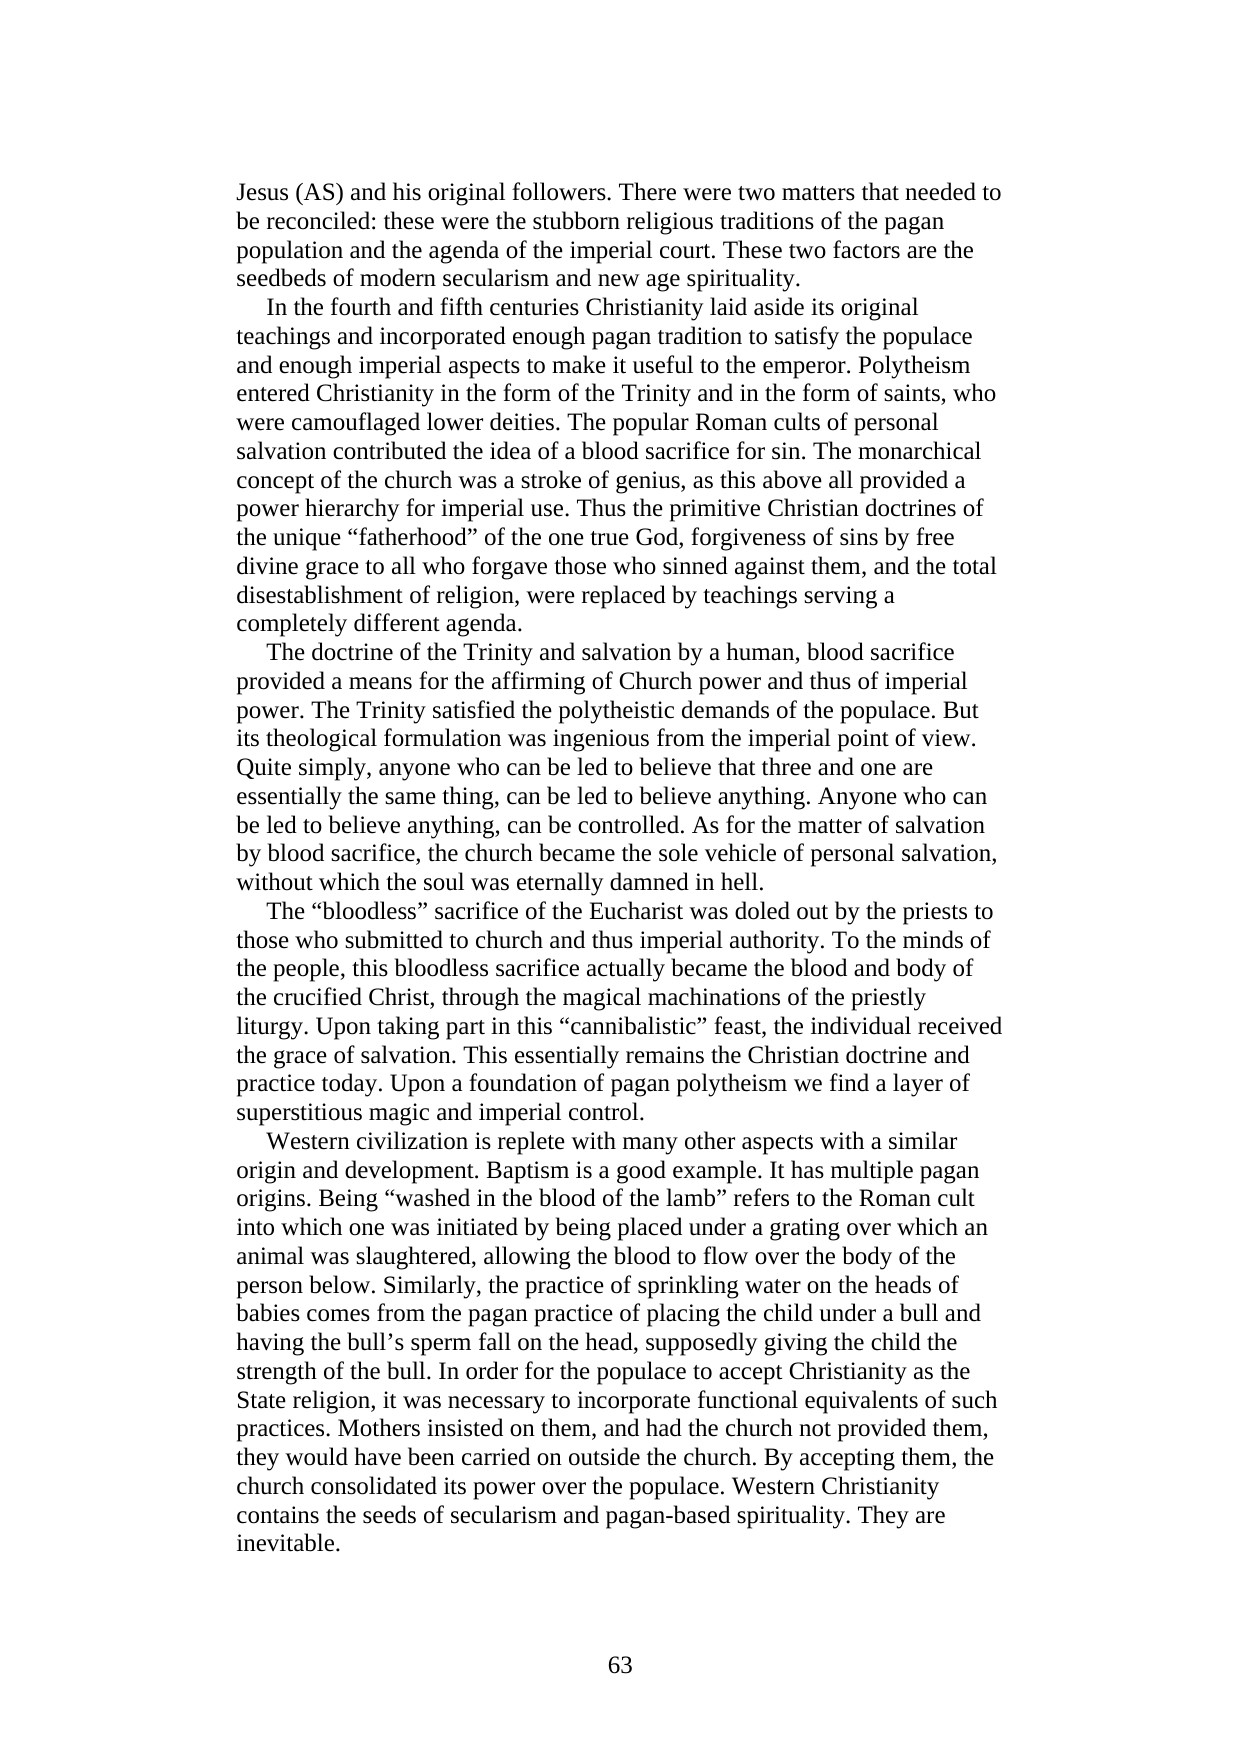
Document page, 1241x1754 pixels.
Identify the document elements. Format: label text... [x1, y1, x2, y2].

text The doctrine of the Trinity and salvation by a human, blood sacrifice provided a means for the affirming of Church power and thus of imperial power. The Trinity satisfied the polytheistic demands of the populace. But its theological formulation was ingenious from the imperial point of view. Quite simply, anyone who can be led to believe that three and one are essentially the same thing, can be led to believe anything. Anyone who can be led to believe anything, can be controlled. As for the matter of salvation by blood sacrifice, the church became the sole vehicle of personal salvation, without which the soul was eternally damned in hell. [236, 637, 1004, 896]
text In the fourth and fifth centuries Christianity laid aside its original teachings and incorporated enough pagan tradition to satisfy the populace and enough imperial aspects to make it useful to the emperor. Polytheism entered Christianity in the form of the Trinity and in the form of saints, who were camouflaged lower deities. The popular Roman cults of personal salvation contributed the idea of a blood sacrifice for sin. The monarchical concept of the church was a stroke of genius, as this above all provided a power hierarchy for imperial use. Thus the primitive Christian doctrines of the unique “fatherhood” of the one true God, forgiveness of sins by free divine grace to all who forgave those who sinned against them, and the total disestablishment of religion, were replaced by teachings serving a completely different agenda. [236, 292, 1004, 637]
text Western civilization is replete with many other aspects with a similar origin and development. Baptism is a good example. It has multiple pagan origins. Being “washed in the blood of the lamb” refers to the Roman cult into which one was initiated by being placed under a grating over which an animal was slaughtered, allowing the blood to flow over the body of the person below. Similarly, the practice of sprinkling water on the heads of babies comes from the pagan practice of placing the child under a bull and having the bull’s sperm fall on the head, supposedly giving the child the strength of the bull. In order for the populace to accept Christianity as the State religion, it was necessary to incorporate functional equivalents of such practices. Mothers insisted on them, and had the church not provided them, they would have been carried on outside the church. By accepting them, the church consolidated its power over the populace. Western Christianity contains the seeds of secularism and pagan-based spirituality. They are inevitable. [236, 1126, 1004, 1557]
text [236, 177, 1004, 292]
text The “bloodless” sacrifice of the Eucharist was doled out by the priests to those who submitted to church and thus imperial authority. To the minds of the people, this bloodless sacrifice actually became the blood and body of the crucified Christ, through the magical machinations of the priestly liturgy. Upon taking part in this “cannibalistic” feast, the individual received the grace of salvation. This essentially remains the Christian doctrine and practice today. Upon a foundation of pagan polytheism we find a layer of superstitious magic and imperial control. [236, 896, 1004, 1126]
